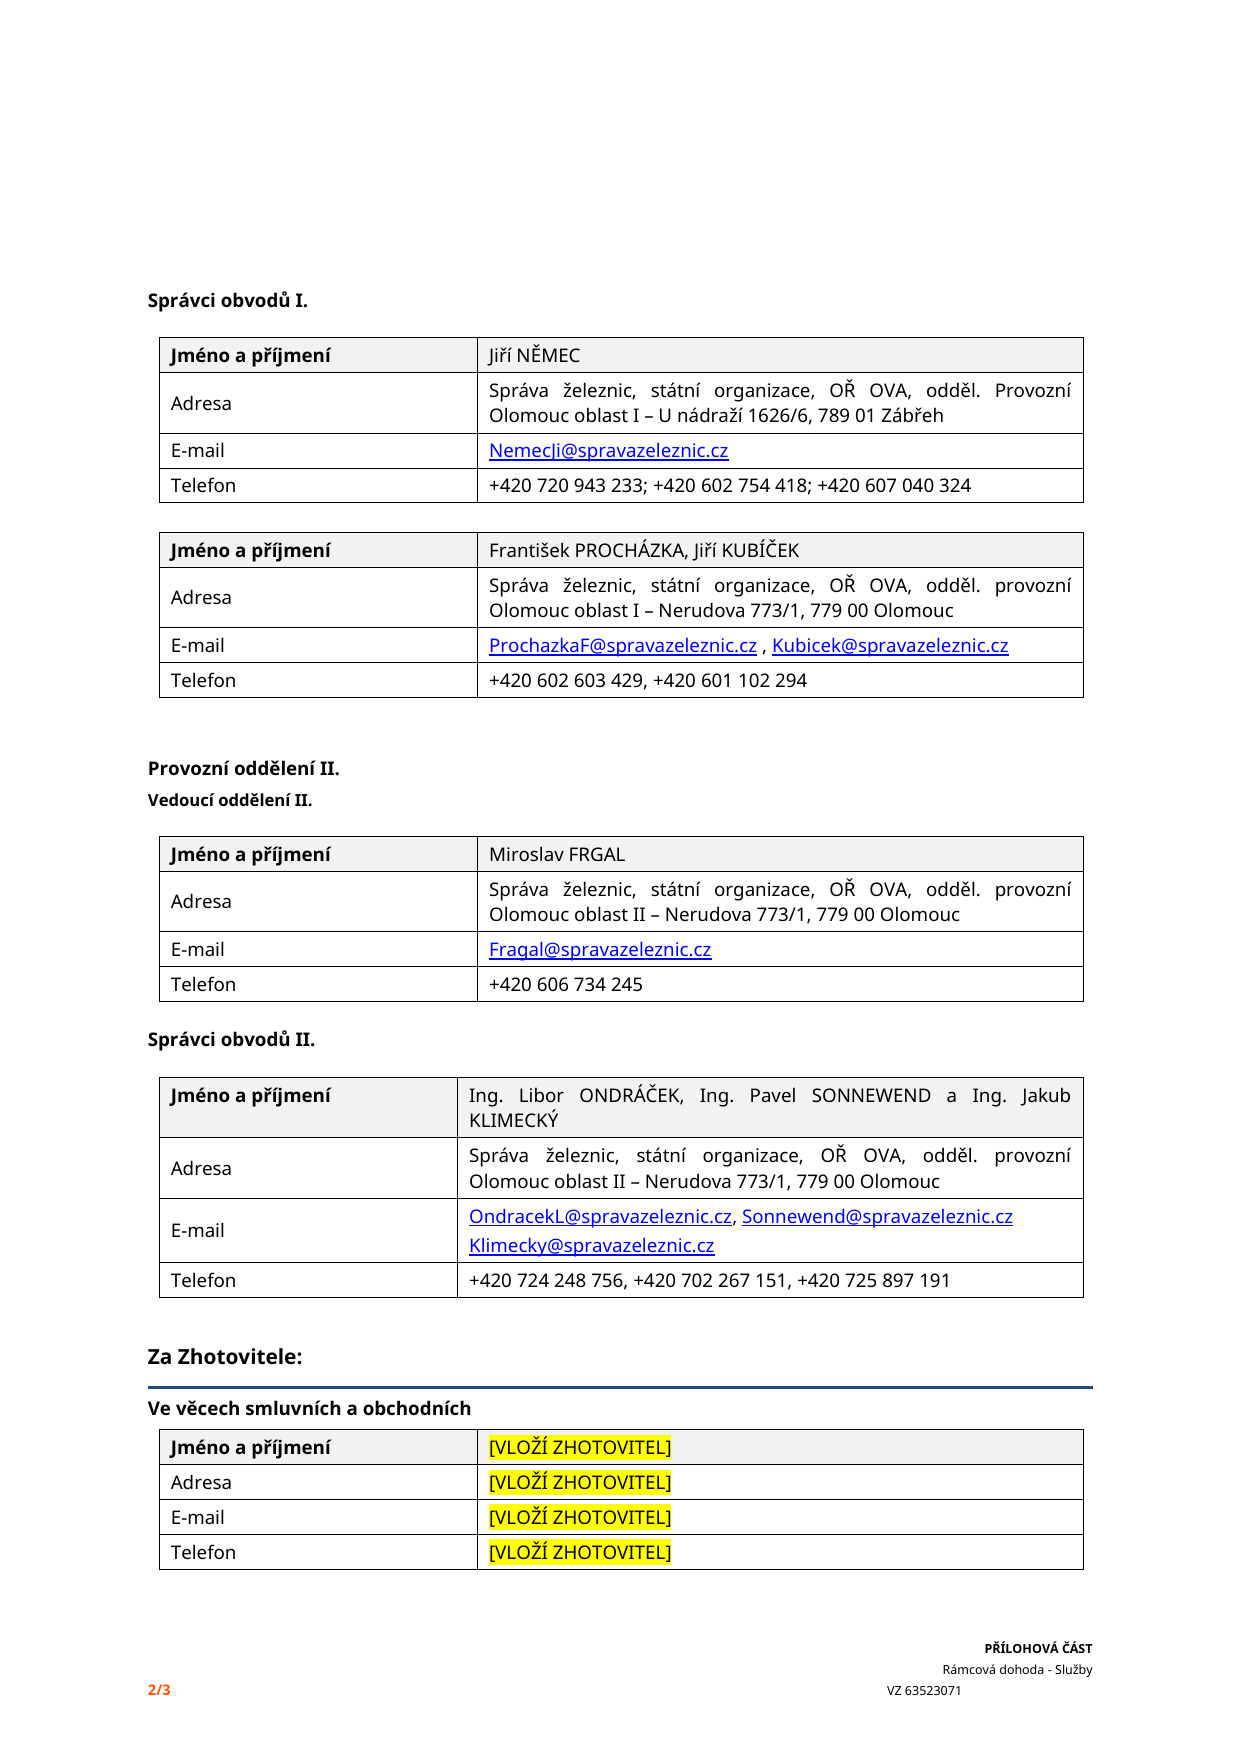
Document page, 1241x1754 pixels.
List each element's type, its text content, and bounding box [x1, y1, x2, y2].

table_cell Telefon [160, 469, 477, 502]
text Provozní oddělení II. [148, 755, 1093, 780]
table_header Miroslav FRGAL [478, 837, 1083, 871]
table_header Jiří NĚMEC [478, 338, 1083, 372]
text Správci obvodů I. [148, 287, 1093, 313]
table_cell NemecJi@spravazeleznic.cz [478, 434, 1083, 467]
table_cell ProchazkaF@spravazeleznic.cz , Kubicek@spravazeleznic.cz [478, 628, 1083, 662]
table_cell Správa železnic, státní organizace, OŘ OVA, odděl. provozní Olomouc oblast II – Nerudova 773/1, 779 00 Olomouc [478, 872, 1083, 931]
table_header Ing. Libor ONDRÁČEK, Ing. Pavel SONNEWEND a Ing. Jakub KLIMECKÝ [458, 1078, 1083, 1137]
table_header Jméno a příjmení [160, 1078, 457, 1137]
table_cell Adresa [160, 373, 477, 432]
table_cell Adresa [160, 872, 477, 931]
table_header Jméno a příjmení [160, 837, 477, 871]
table_header František PROCHÁZKA, Jiří KUBÍČEK [478, 533, 1083, 567]
table_cell +420 606 734 245 [478, 967, 1083, 1001]
table_cell E-mail [160, 628, 477, 662]
text Ve věcech smluvních a obchodních [148, 1389, 1093, 1421]
table_cell +420 724 248 756, +420 702 267 151, +420 725 897 191 [458, 1263, 1083, 1297]
table_cell [VLOŽÍ ZHOTOVITEL] [478, 1465, 1083, 1499]
table_cell Telefon [160, 1535, 477, 1569]
table_cell E-mail [160, 932, 477, 966]
table_cell Fragal@spravazeleznic.cz [478, 932, 1083, 966]
table_cell Adresa [160, 1138, 457, 1198]
table_cell Správa železnic, státní organizace, OŘ OVA, odděl. Provozní Olomouc oblast I – U nádraží 1626/6, 789 01 Zábřeh [478, 373, 1083, 432]
table_header [VLOŽÍ ZHOTOVITEL] [478, 1430, 1083, 1464]
table_cell Správa železnic, státní organizace, OŘ OVA, odděl. provozní Olomouc oblast I – Nerudova 773/1, 779 00 Olomouc [478, 568, 1083, 627]
table_cell E-mail [160, 1199, 457, 1262]
table_cell E-mail [160, 434, 477, 467]
table_cell Telefon [160, 1263, 457, 1297]
table_header Jméno a příjmení [160, 1430, 477, 1464]
text Správci obvodů II. [148, 1027, 1093, 1052]
text Za Zhotovitele: [148, 1342, 1093, 1370]
table_cell E-mail [160, 1500, 477, 1534]
table_cell +420 602 603 429, +420 601 102 294 [478, 663, 1083, 697]
table_cell Telefon [160, 967, 477, 1001]
table_cell OndracekL@spravazeleznic.cz, Sonnewend@spravazeleznic.cz Klimecky@spravazeleznic.cz [458, 1199, 1083, 1262]
table_cell Adresa [160, 1465, 477, 1499]
table_cell Telefon [160, 663, 477, 697]
table_header Jméno a příjmení [160, 338, 477, 372]
table_cell [VLOŽÍ ZHOTOVITEL] [478, 1535, 1083, 1569]
table_cell +420 720 943 233; +420 602 754 418; +420 607 040 324 [478, 469, 1083, 502]
table_header Jméno a příjmení [160, 533, 477, 567]
table_cell Adresa [160, 568, 477, 627]
text Vedoucí oddělení II. [148, 789, 1093, 812]
table_cell Správa železnic, státní organizace, OŘ OVA, odděl. provozní Olomouc oblast II – Nerudova 773/1, 779 00 Olomouc [458, 1138, 1083, 1198]
table_cell [VLOŽÍ ZHOTOVITEL] [478, 1500, 1083, 1534]
